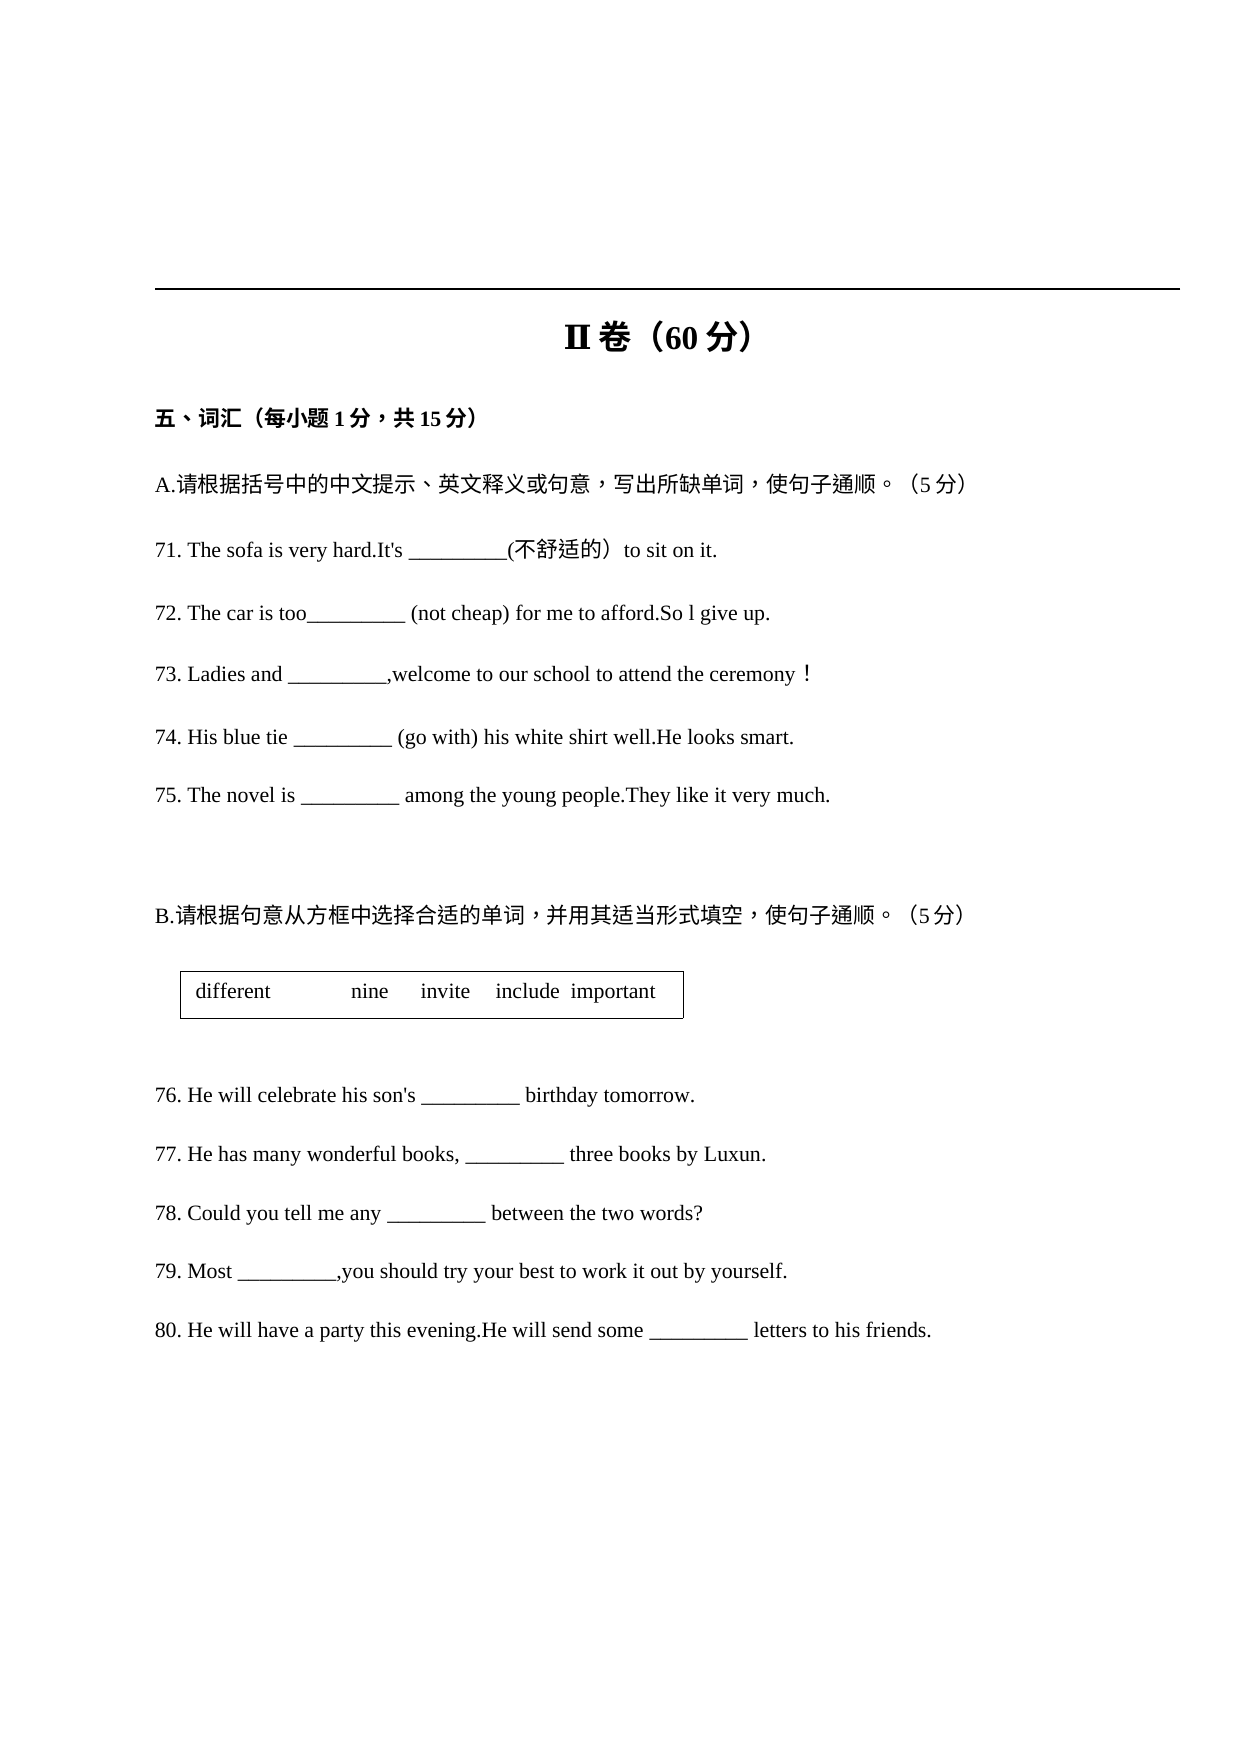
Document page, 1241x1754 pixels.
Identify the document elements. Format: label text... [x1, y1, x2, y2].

list His blue tie _________ (go with) his white shirt well.He looks smart. [154, 724, 1180, 749]
list B.请根据句意从方框中选择合适的单词，并用其适当形式填空，使句子通顺。（5分） [154, 900, 1180, 929]
list The novel is _________ among the young people.They like it very much. [154, 782, 1180, 808]
list He will have a party this evening.He will send some _________ letters to his friends. [154, 1317, 1180, 1342]
list He will celebrate his son's _________ birthday tomorrow. [154, 1082, 1180, 1108]
list 词汇（每小题1分，共15分） [154, 403, 1180, 433]
list The car is too_________ (not cheap) for me to afford.So l give up. [154, 599, 1180, 625]
list Could you tell me any _________ between the two words? [154, 1200, 1180, 1225]
list Most _________,you should try your best to work it out by yourself. [154, 1258, 1180, 1284]
list A.请根据括号中的中文提示、英文释义或句意，写出所缺单词，使句子通顺。（5分） [154, 468, 1180, 498]
list The sofa is very hard.It's _________(不舒适的）to sit on it. [154, 534, 1180, 564]
list Ladies and _________,welcome to our school to attend the ceremony！ [154, 658, 1180, 688]
list He has many wonderful books, _________ three books by Luxun. [154, 1141, 1180, 1166]
list Ⅱ卷（60分） [154, 314, 1180, 359]
